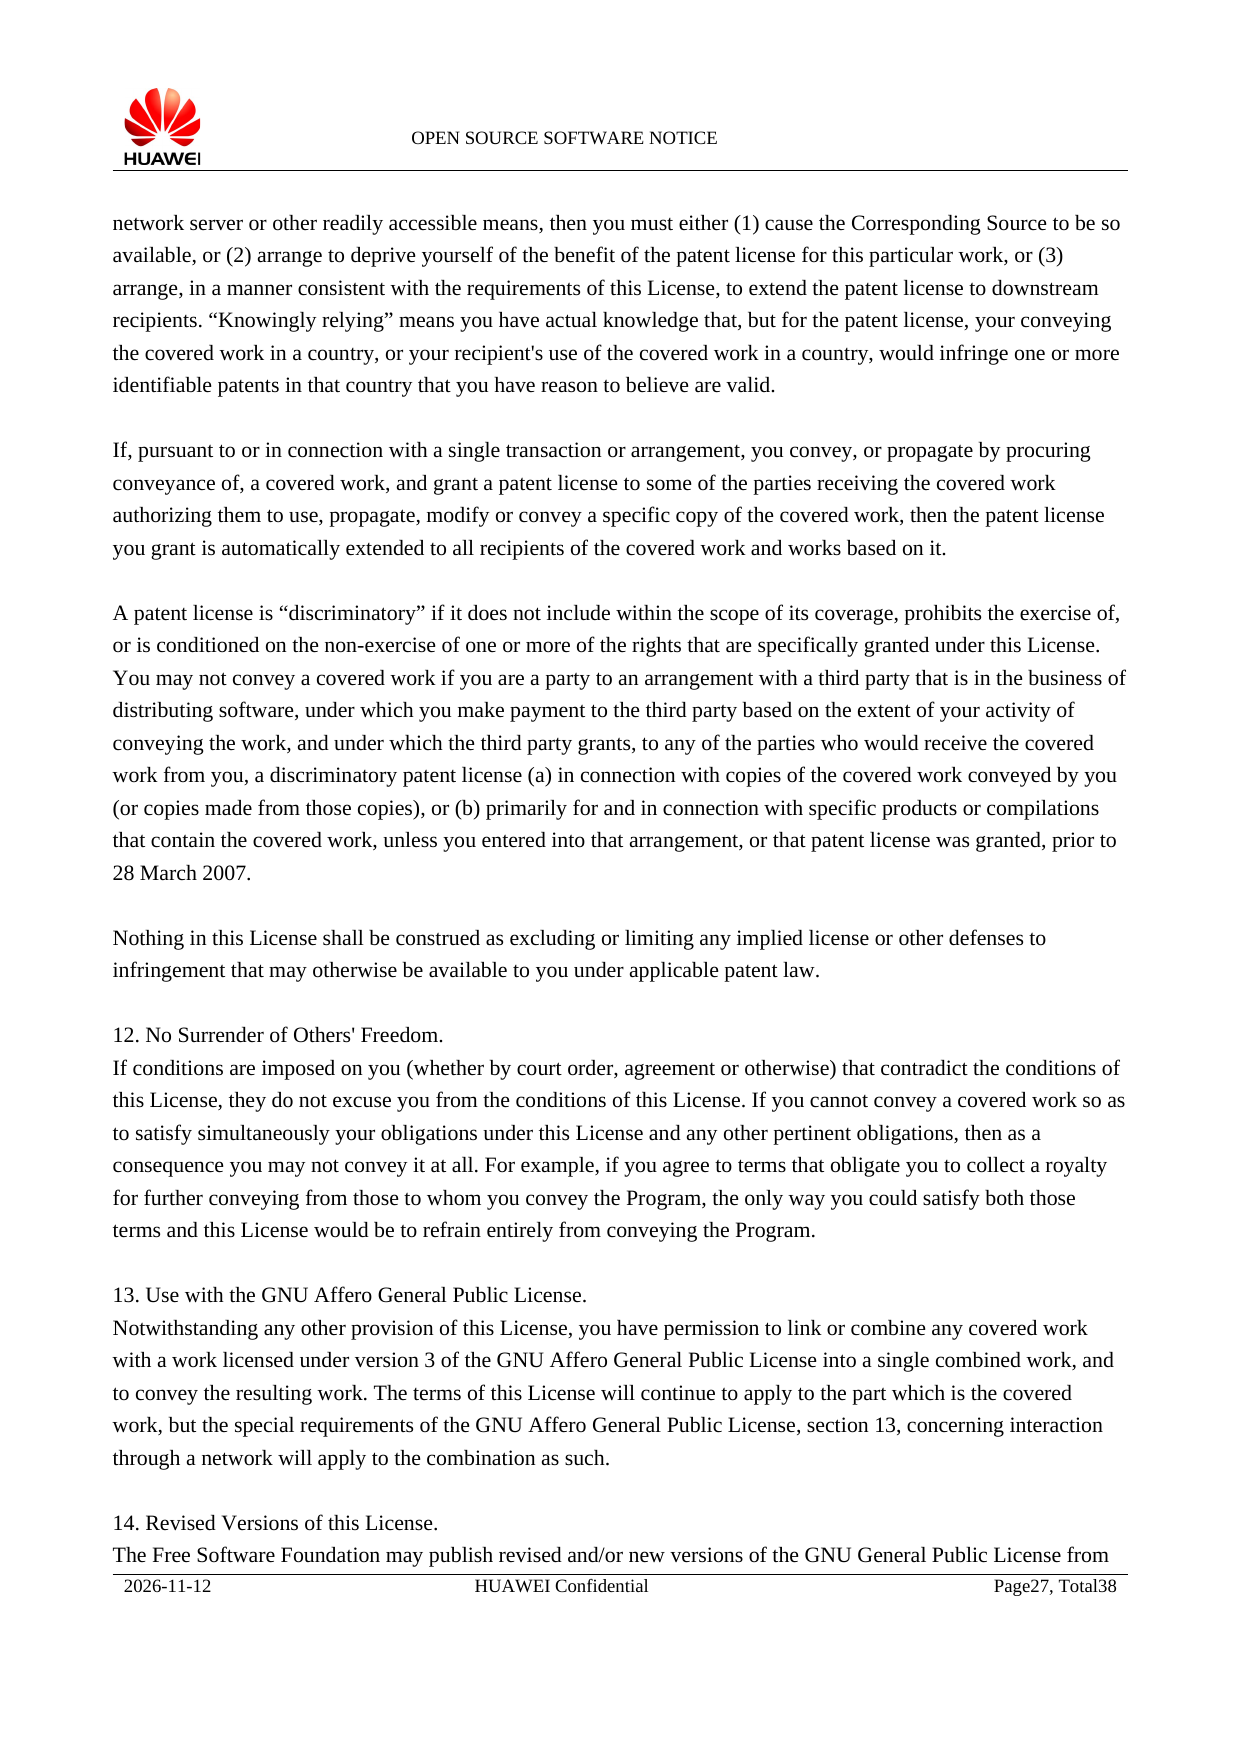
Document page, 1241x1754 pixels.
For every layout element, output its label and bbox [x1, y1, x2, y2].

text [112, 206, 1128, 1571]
picture [124, 88, 201, 165]
